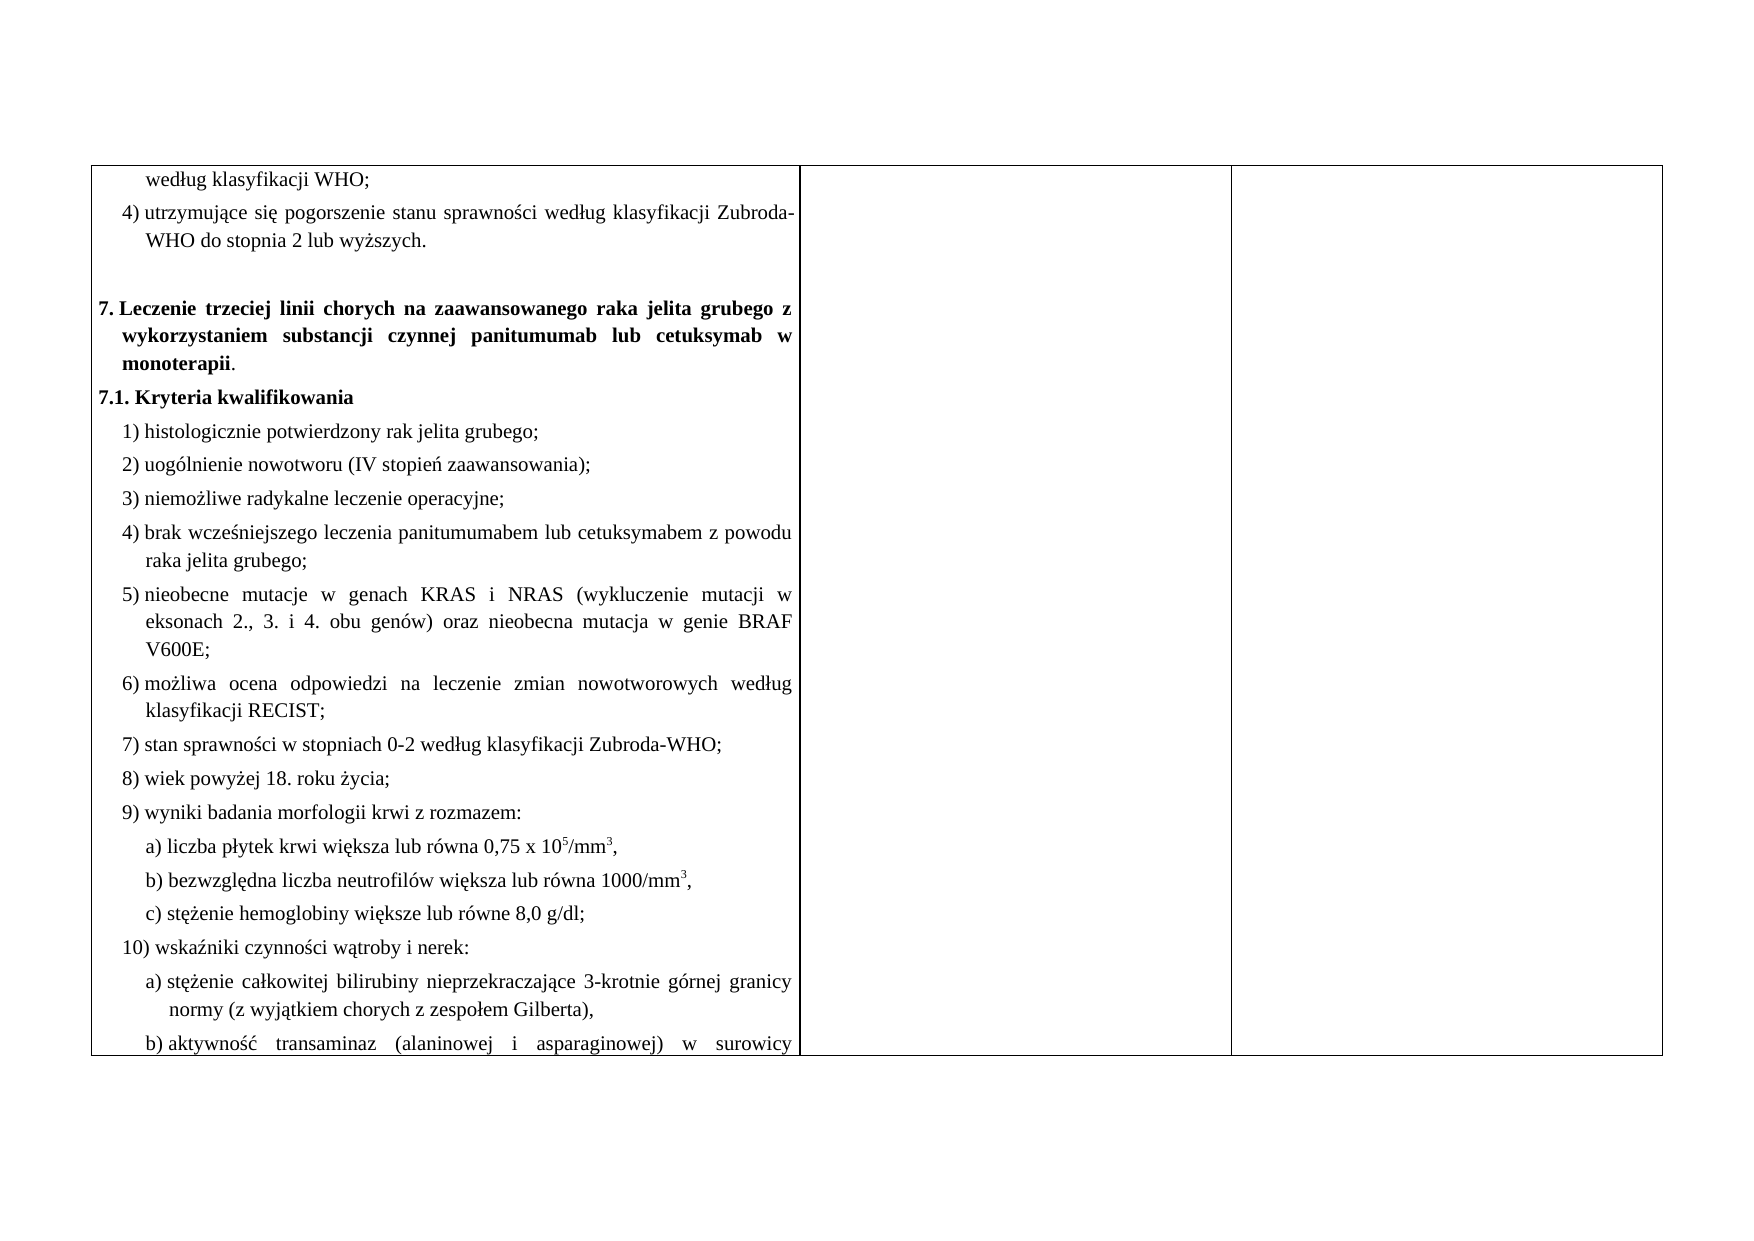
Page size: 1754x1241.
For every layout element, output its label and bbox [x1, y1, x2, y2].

table_cell [801, 166, 1231, 1054]
table_cell [1232, 166, 1662, 1054]
table_cell [92, 166, 799, 1054]
